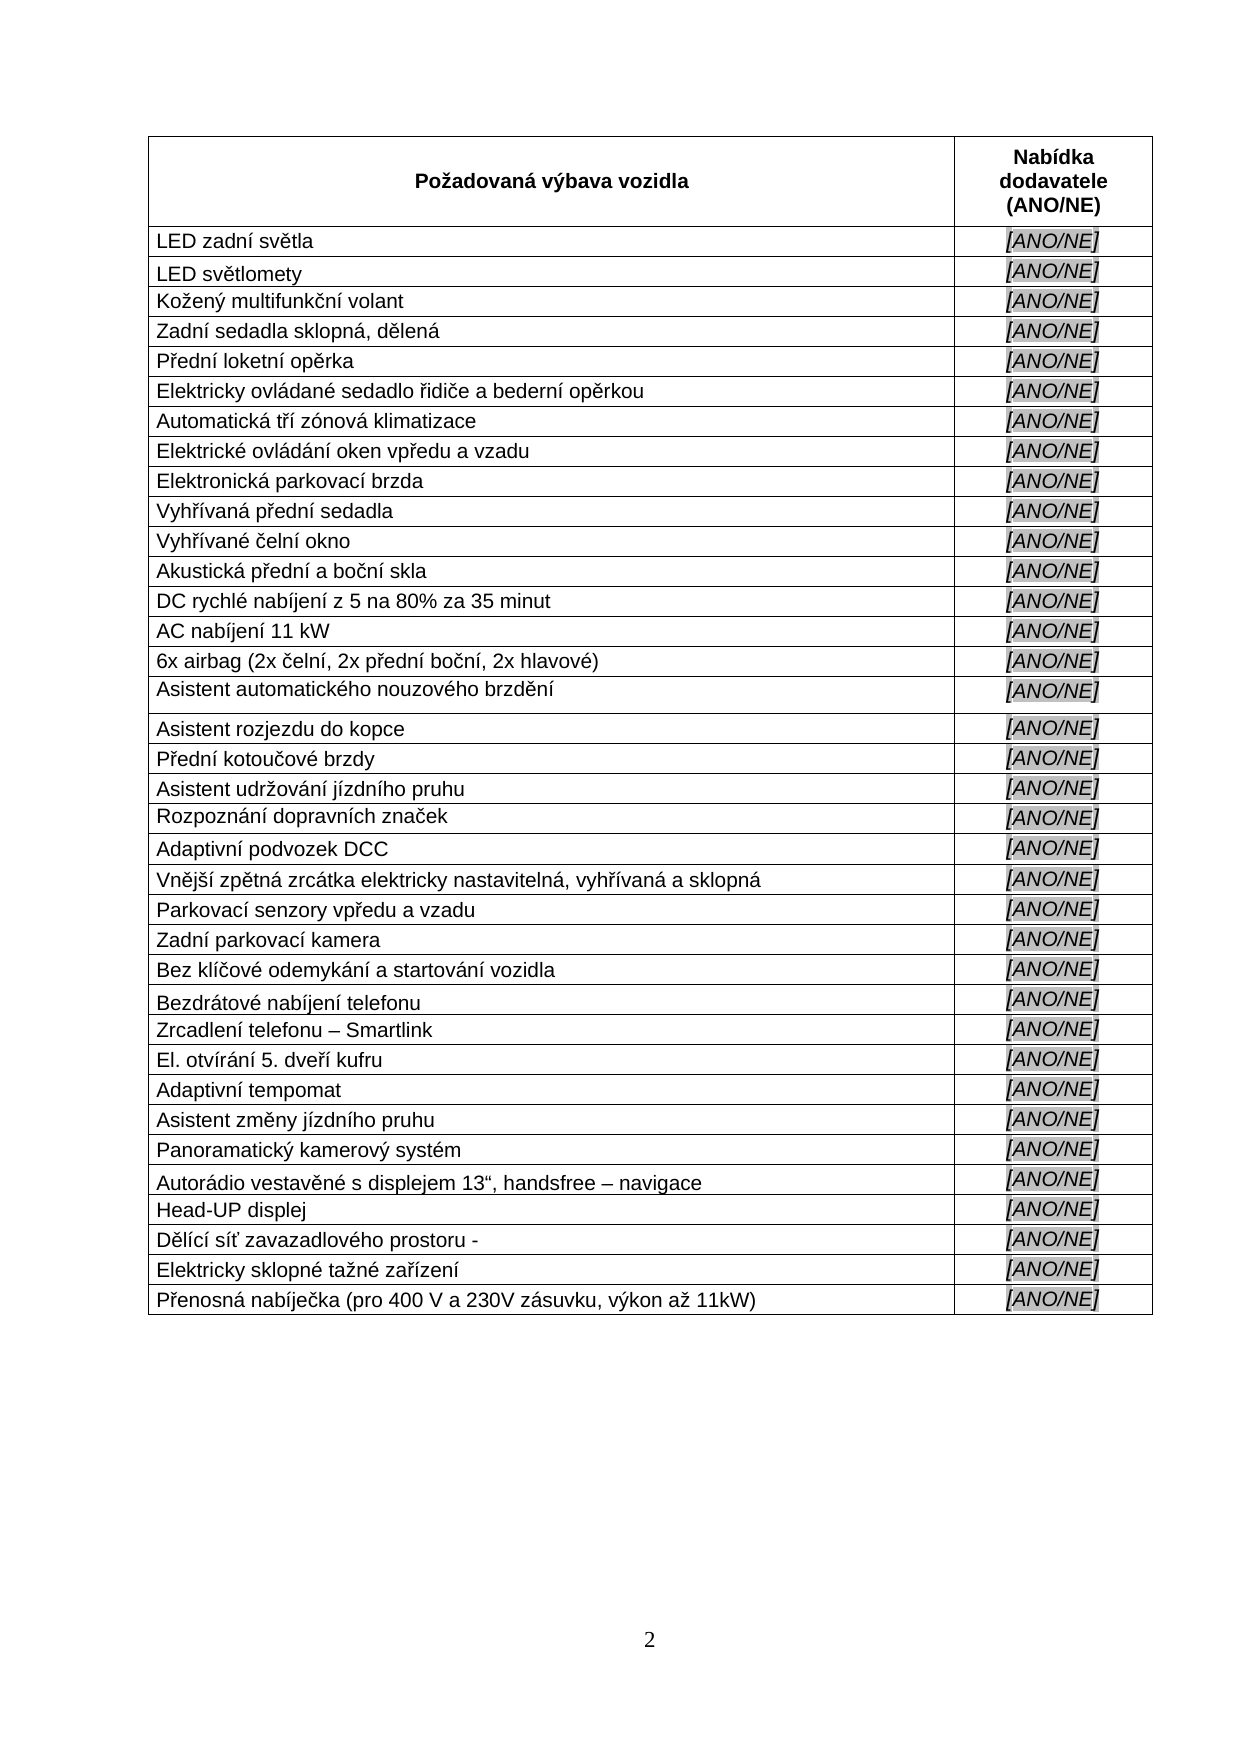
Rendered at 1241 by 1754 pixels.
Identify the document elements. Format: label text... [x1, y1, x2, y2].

table_cell [ANO/NE] [955, 1075, 1152, 1104]
table_cell 6x airbag (2x čelní, 2x přední boční, 2x hlavové) [149, 647, 954, 676]
table_cell Adaptivní tempomat [149, 1075, 954, 1104]
table_cell Bezdrátové nabíjení telefonu [149, 985, 954, 1014]
table_cell [ANO/NE] [955, 617, 1152, 646]
table_cell Kožený multifunkční volant [149, 287, 954, 316]
table_cell [ANO/NE] [955, 1165, 1152, 1194]
table_cell Asistent změny jízdního pruhu [149, 1105, 954, 1134]
table_cell Asistent rozjezdu do kopce [149, 714, 954, 743]
table_cell Dělící síť zavazadlového prostoru - [149, 1225, 954, 1254]
table_cell [ANO/NE] [955, 714, 1152, 743]
table_cell Přední kotoučové brzdy [149, 744, 954, 773]
table_cell Elektricky ovládané sedadlo řidiče a bederní opěrkou [149, 377, 954, 406]
table_cell [ANO/NE] [955, 527, 1152, 556]
table_cell [ANO/NE] [955, 1045, 1152, 1074]
table_cell [ANO/NE] [955, 257, 1152, 286]
table_cell [ANO/NE] [955, 677, 1152, 713]
table_cell Přední loketní opěrka [149, 347, 954, 376]
table_cell Zadní parkovací kamera [149, 925, 954, 954]
table_cell [ANO/NE] [955, 985, 1152, 1014]
table_cell [ANO/NE] [955, 317, 1152, 346]
table_cell [ANO/NE] [955, 1105, 1152, 1134]
table_cell [ANO/NE] [955, 1255, 1152, 1284]
table_cell Asistent automatického nouzového brzdění [149, 677, 954, 713]
table_cell El. otvírání 5. dveří kufru [149, 1045, 954, 1074]
table_cell [ANO/NE] [955, 1195, 1152, 1224]
table_cell [ANO/NE] [955, 895, 1152, 924]
table_cell Autorádio vestavěné s displejem 13“, handsfree – navigace [149, 1165, 954, 1194]
table_cell [ANO/NE] [955, 1135, 1152, 1164]
table_cell [ANO/NE] [955, 834, 1152, 864]
table_cell [ANO/NE] [955, 865, 1152, 894]
table_cell [ANO/NE] [955, 647, 1152, 676]
table_cell Požadovaná výbava vozidla [149, 137, 954, 226]
table_cell Akustická přední a boční skla [149, 557, 954, 586]
table_cell Parkovací senzory vpředu a vzadu [149, 895, 954, 924]
table_cell Vnější zpětná zrcátka elektricky nastavitelná, vyhřívaná a sklopná [149, 865, 954, 894]
table_cell Elektronická parkovací brzda [149, 467, 954, 496]
table_cell [ANO/NE] [955, 955, 1152, 984]
table_cell AC nabíjení 11 kW [149, 617, 954, 646]
table_cell Asistent udržování jízdního pruhu [149, 774, 954, 803]
table_cell LED světlomety [149, 257, 954, 286]
table_cell Vyhřívané čelní okno [149, 527, 954, 556]
table_cell [ANO/NE] [955, 377, 1152, 406]
table_cell [ANO/NE] [955, 1285, 1152, 1314]
table_cell Elektrické ovládání oken vpředu a vzadu [149, 437, 954, 466]
table_cell [ANO/NE] [955, 587, 1152, 616]
table_cell [ANO/NE] [955, 925, 1152, 954]
table_cell [ANO/NE] [955, 744, 1152, 773]
table_cell [ANO/NE] [955, 467, 1152, 496]
table_cell [ANO/NE] [955, 774, 1152, 803]
table_cell [ANO/NE] [955, 437, 1152, 466]
table_cell [ANO/NE] [955, 1015, 1152, 1044]
table_cell Přenosná nabíječka (pro 400 V a 230V zásuvku, výkon až 11kW) [149, 1285, 954, 1314]
table_cell Zadní sedadla sklopná, dělená [149, 317, 954, 346]
table_cell [ANO/NE] [955, 804, 1152, 833]
table_cell [ANO/NE] [955, 227, 1152, 256]
table_cell LED zadní světla [149, 227, 954, 256]
table_cell Bez klíčové odemykání a startování vozidla [149, 955, 954, 984]
table_cell Vyhřívaná přední sedadla [149, 497, 954, 526]
table_cell Nabídka dodavatele (ANO/NE) [955, 137, 1152, 226]
table_cell Panoramatický kamerový systém [149, 1135, 954, 1164]
table_cell [ANO/NE] [955, 1225, 1152, 1254]
table_cell [ANO/NE] [955, 287, 1152, 316]
table_cell [ANO/NE] [955, 407, 1152, 436]
table_cell Rozpoznání dopravních značek [149, 804, 954, 833]
table_cell Elektricky sklopné tažné zařízení [149, 1255, 954, 1284]
table_cell [ANO/NE] [955, 497, 1152, 526]
table_cell Head-UP displej [149, 1195, 954, 1224]
table_cell [ANO/NE] [955, 347, 1152, 376]
table_cell DC rychlé nabíjení z 5 na 80% za 35 minut [149, 587, 954, 616]
table_cell Adaptivní podvozek DCC [149, 834, 954, 864]
table_cell Zrcadlení telefonu – Smartlink [149, 1015, 954, 1044]
table_cell [ANO/NE] [955, 557, 1152, 586]
table_cell Automatická tří zónová klimatizace [149, 407, 954, 436]
